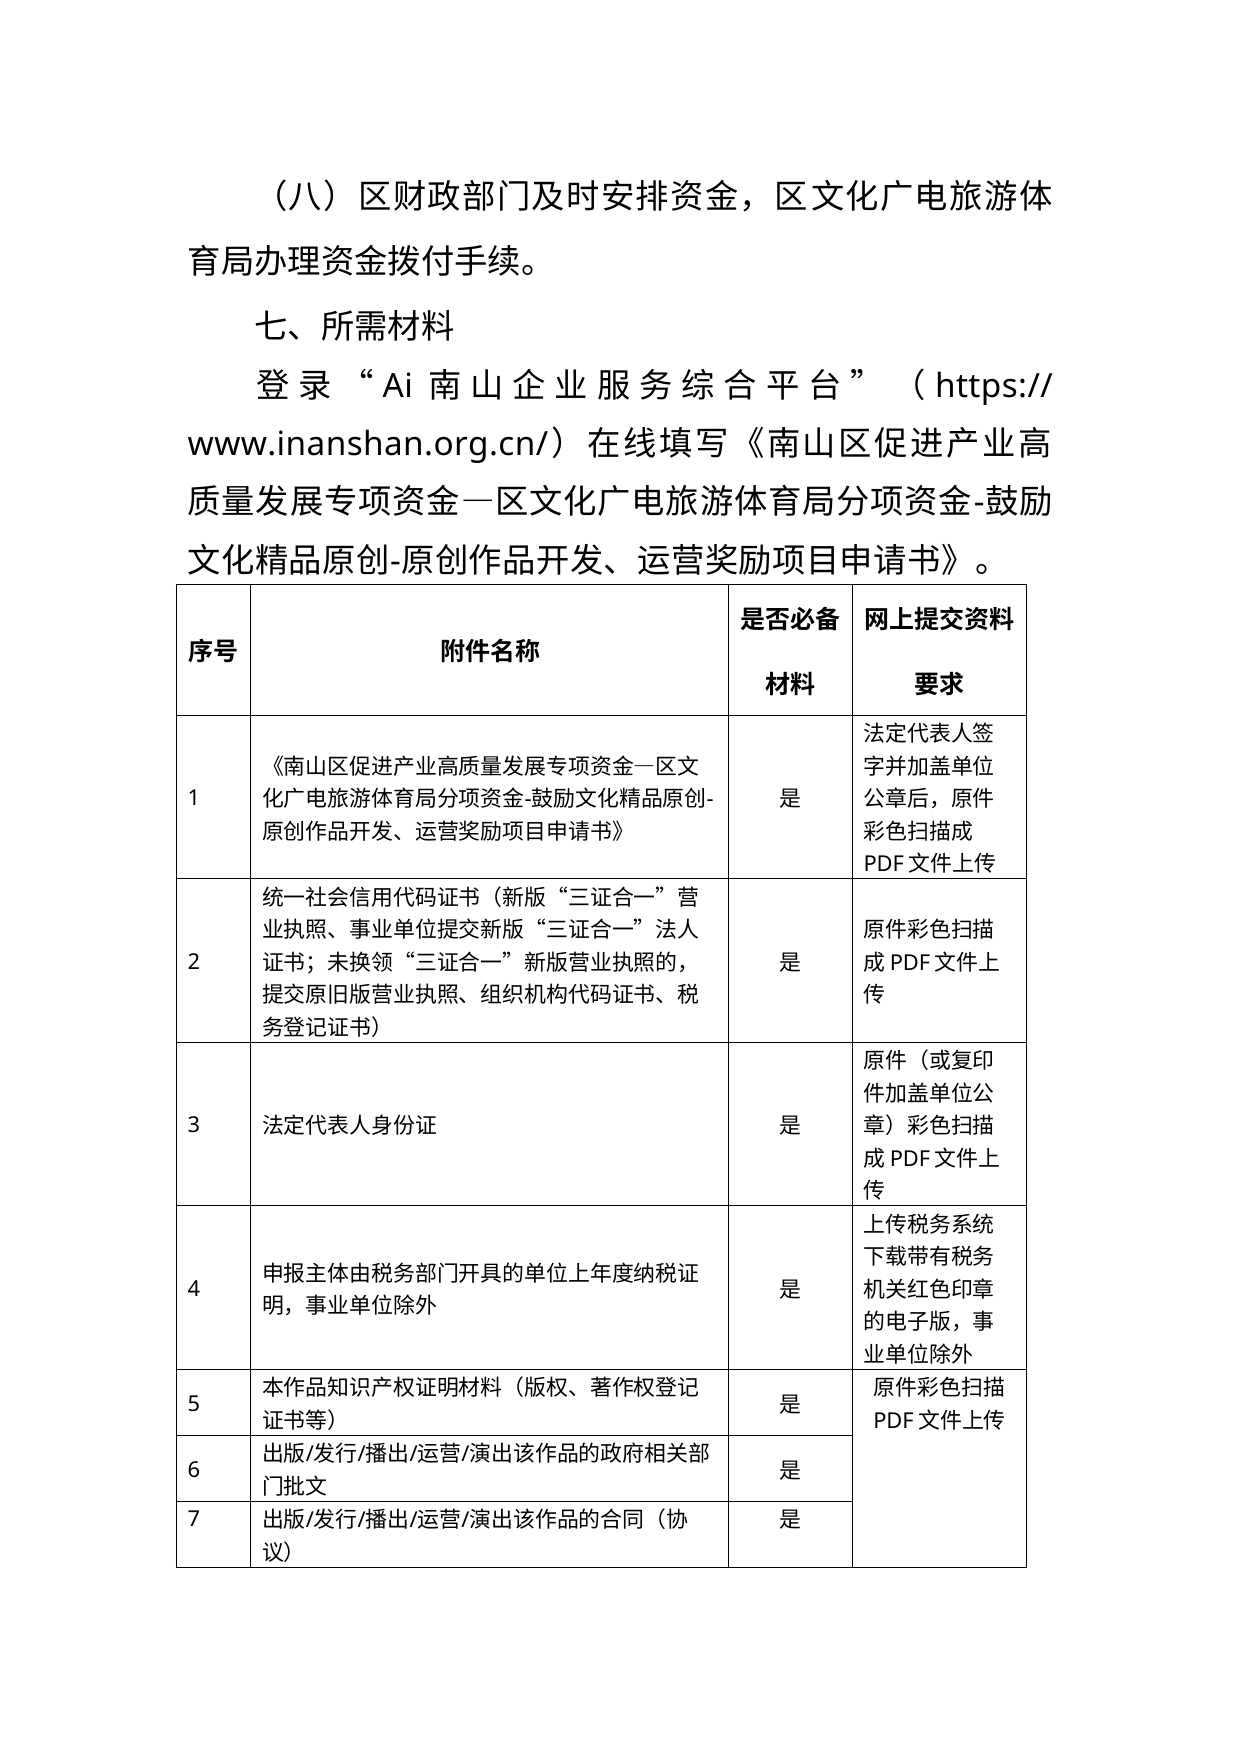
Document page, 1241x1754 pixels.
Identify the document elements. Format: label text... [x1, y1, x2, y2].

table_cell 原件彩色扫描成PDF文件上传 [853, 879, 1026, 1042]
table_cell 统一社会信用代码证书（新版“三证合一”营业执照、事业单位提交新版“三证合一”法人证书；未换领“三证合一”新版营业执照的，提交原旧版营业执照、组织机构代码证书、税务登记证书） [251, 879, 728, 1042]
table_cell 本作品知识产权证明材料（版权、著作权登记证书等） [251, 1370, 728, 1435]
text （八）区财政部门及时安排资金，区文化广电旅游体育局办理资金拨付手续。 [187, 162, 1053, 292]
table_cell 申报主体由税务部门开具的单位上年度纳税证明，事业单位除外 [251, 1206, 728, 1369]
table_cell 5 [177, 1370, 250, 1435]
table_cell 是 [729, 879, 852, 1042]
text 七、所需材料 [187, 292, 1053, 350]
table_header 附件名称 [251, 585, 728, 715]
table_cell 1 [177, 716, 250, 878]
table_cell 原件（或复印件加盖单位公章）彩色扫描成PDF文件上传 [853, 1043, 1026, 1205]
table_cell 法定代表人签字并加盖单位公章后，原件彩色扫描成PDF文件上传 [853, 716, 1026, 878]
table_cell 是 [729, 716, 852, 878]
table_header 是否必备材料 [729, 585, 852, 715]
table_header 网上提交资料要求 [853, 585, 1026, 715]
table_cell 上传税务系统下载带有税务机关红色印章的电子版，事业单位除外 [853, 1206, 1026, 1369]
table_cell 6 [177, 1436, 250, 1501]
table_cell 7 [177, 1502, 250, 1567]
table_cell 原件彩色扫描PDF文件上传 [853, 1370, 1026, 1567]
text 登录“Ai南山企业服务综合平台”（https://www.inanshan.org.cn/）在线填写《南山区促进产业高质量发展专项资金—区文化广电旅游体育局分项资金-鼓励文化精品原创-原创作品开发、运营奖励项目申请书》。 [187, 350, 1053, 584]
table_cell 法定代表人身份证 [251, 1043, 728, 1205]
table_cell 4 [177, 1206, 250, 1369]
table_cell 2 [177, 879, 250, 1042]
table_cell 出版/发行/播出/运营/演出该作品的合同（协议） [251, 1502, 728, 1567]
table_cell 出版/发行/播出/运营/演出该作品的政府相关部门批文 [251, 1436, 728, 1501]
table_cell 是 [729, 1502, 852, 1567]
table_cell 是 [729, 1370, 852, 1435]
table_header 序号 [177, 585, 250, 715]
table_cell 《南山区促进产业高质量发展专项资金—区文化广电旅游体育局分项资金-鼓励文化精品原创-原创作品开发、运营奖励项目申请书》 [251, 716, 728, 878]
table_cell 是 [729, 1436, 852, 1501]
table_cell 3 [177, 1043, 250, 1205]
table_cell 是 [729, 1206, 852, 1369]
table_cell 是 [729, 1043, 852, 1205]
